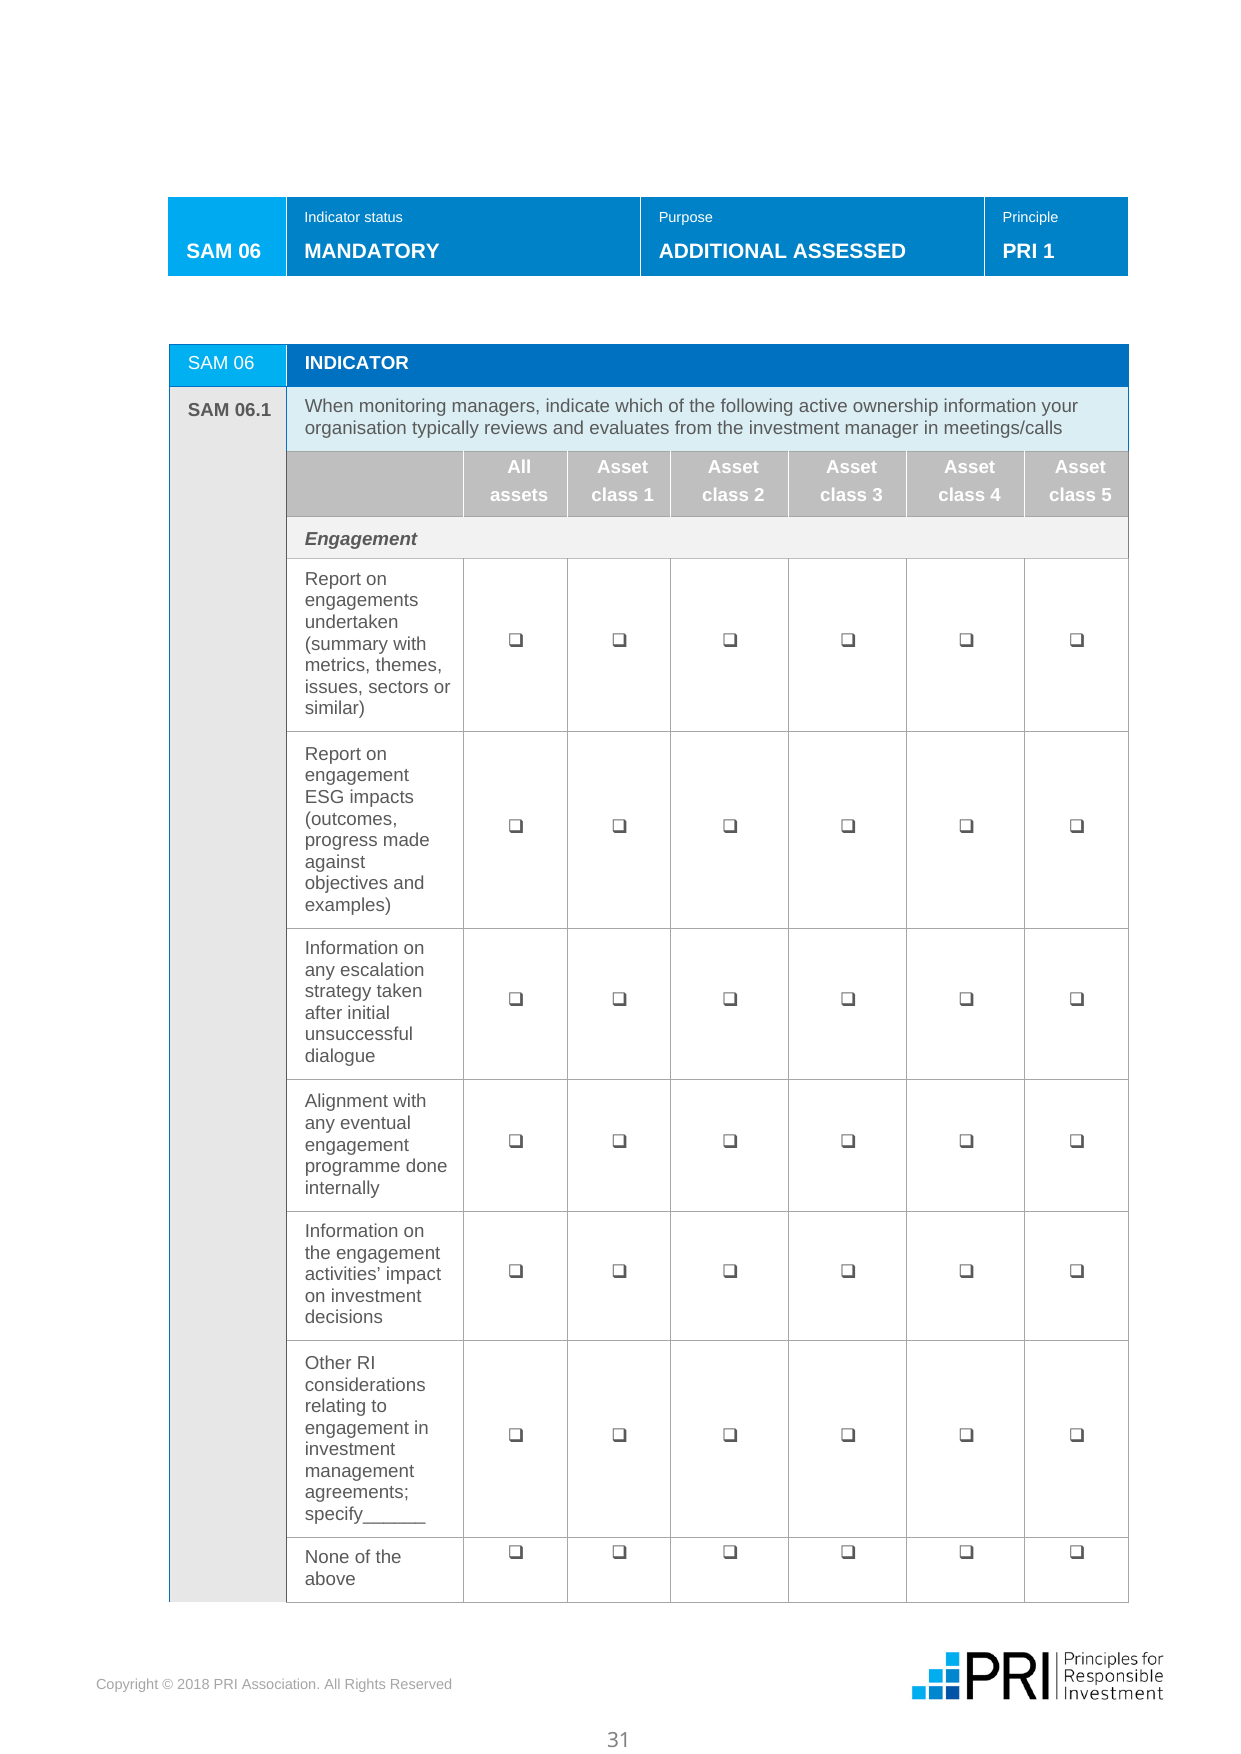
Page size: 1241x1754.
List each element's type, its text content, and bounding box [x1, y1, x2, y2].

table_cell None of the above [287, 1538, 463, 1602]
table_cell ADDITIONAL ASSESSED [641, 233, 984, 276]
table_cell Asset class 5 [1025, 452, 1128, 516]
table_cell Asset class 3 [789, 452, 906, 516]
table_cell PRI 1 [985, 233, 1128, 276]
table_cell [287, 452, 463, 516]
table_cell [1025, 1538, 1128, 1602]
table_cell [671, 559, 788, 731]
table_cell [568, 929, 670, 1079]
table_cell [568, 1212, 670, 1340]
table_header [168, 197, 286, 233]
table_cell [907, 1212, 1024, 1340]
table_cell MANDATORY [287, 233, 640, 276]
table_cell [671, 929, 788, 1079]
table_cell [1025, 559, 1128, 731]
table_cell [907, 929, 1024, 1079]
table_cell [907, 732, 1024, 928]
table_cell Information on the engagement activities’ impact on investment decisions [287, 1212, 463, 1340]
table_cell [671, 732, 788, 928]
table_cell [464, 559, 567, 731]
table_cell Information on any escalation strategy taken after initial unsuccessful dialogue [287, 929, 463, 1079]
table_header Indicator status [287, 197, 640, 233]
table_cell [1025, 1341, 1128, 1537]
table_cell Asset class 2 [671, 452, 788, 516]
table_cell SAM 06.1 [170, 387, 286, 1602]
table_cell [464, 732, 567, 928]
table_cell [464, 1212, 567, 1340]
table_cell [1025, 1212, 1128, 1340]
table_cell [789, 1212, 906, 1340]
table_cell [464, 929, 567, 1079]
table_cell Asset class 1 [568, 452, 670, 516]
table_cell [568, 732, 670, 928]
table_header Purpose [641, 197, 984, 233]
table_cell [671, 1538, 788, 1602]
table_cell [789, 929, 906, 1079]
table_cell Other RI considerations relating to engagement in investment management agreements; specify______ [287, 1341, 463, 1537]
table_cell [907, 559, 1024, 731]
table_cell [464, 1080, 567, 1211]
table_cell [568, 1341, 670, 1537]
table_cell [568, 559, 670, 731]
table_header INDICATOR [287, 345, 1128, 386]
table_cell [568, 1080, 670, 1211]
table_cell [789, 732, 906, 928]
table_cell [568, 1538, 670, 1602]
table_cell [464, 1538, 567, 1602]
table_cell [789, 1341, 906, 1537]
table_cell [907, 1341, 1024, 1537]
table_cell [789, 1538, 906, 1602]
table_cell When monitoring managers, indicate which of the following active ownership information your organisation typically reviews and evaluates from the investment manager in meetings/calls [287, 387, 1128, 451]
table_cell [789, 559, 906, 731]
table_cell Alignment with any eventual engagement programme done internally [287, 1080, 463, 1211]
table_cell [907, 1080, 1024, 1211]
table_header SAM 06 [170, 345, 286, 386]
table_cell [907, 1538, 1024, 1602]
table_cell [464, 1341, 567, 1537]
table_cell Asset class 4 [907, 452, 1024, 516]
table_cell [789, 1080, 906, 1211]
table_cell Engagement [287, 517, 1128, 558]
table_cell [1025, 929, 1128, 1079]
table_cell [1025, 1080, 1128, 1211]
table_cell Report on engagement ESG impacts (outcomes, progress made against objectives and examples) [287, 732, 463, 928]
table_cell [671, 1080, 788, 1211]
picture [0, 1556, 1241, 1750]
table_cell Report on engagements undertaken (summary with metrics, themes, issues, sectors or similar) [287, 559, 463, 731]
table_cell [1025, 732, 1128, 928]
table_cell All assets [464, 452, 567, 516]
table_cell [671, 1341, 788, 1537]
table_cell SAM 06 [168, 233, 286, 276]
table_header Principle [985, 197, 1128, 233]
table_cell [671, 1212, 788, 1340]
